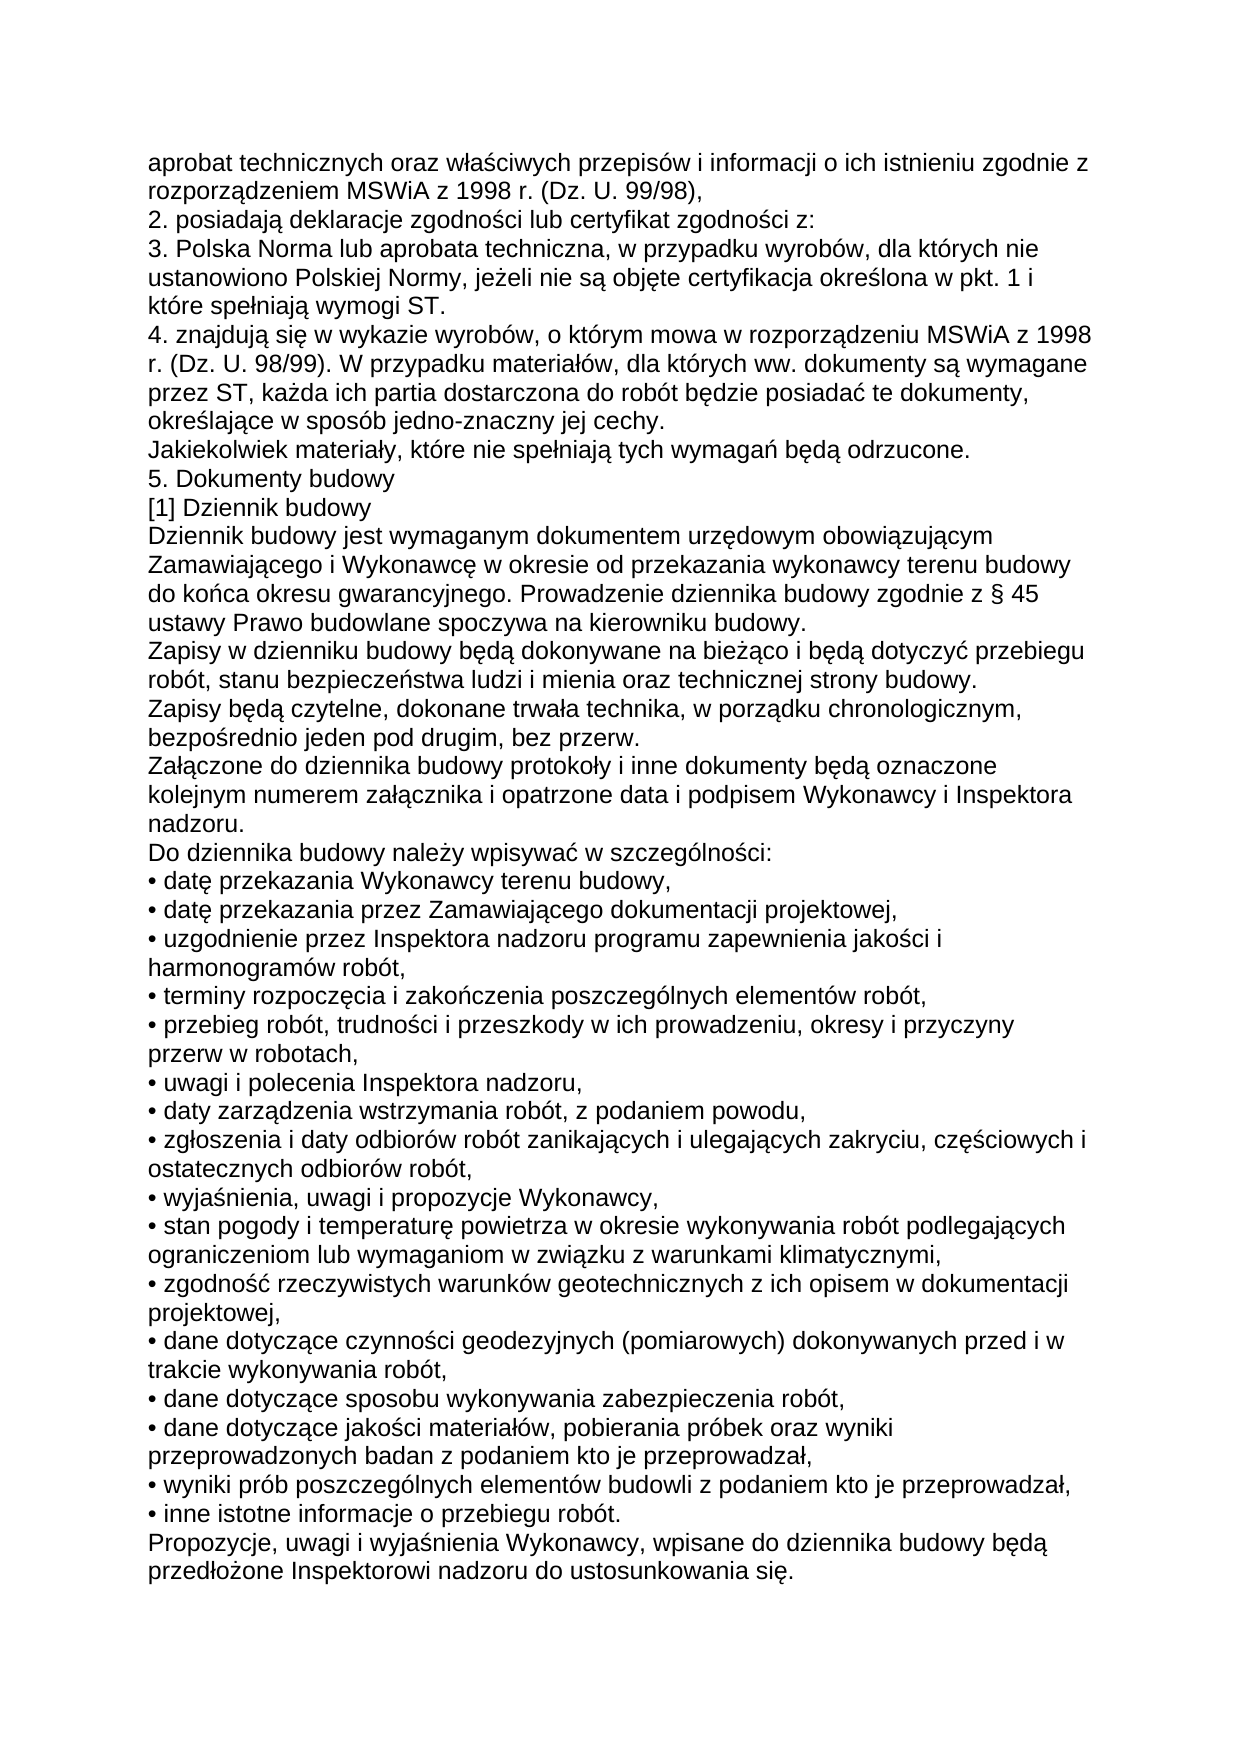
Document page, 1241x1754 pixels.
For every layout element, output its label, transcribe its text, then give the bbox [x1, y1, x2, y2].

text • daty zarządzenia wstrzymania robót, z podaniem powodu, [148, 1096, 1093, 1125]
text Zapisy w dzienniku budowy będą dokonywane na bieżąco i będą dotyczyć przebiegu robót, stanu bezpieczeństwa ludzi i mienia oraz technicznej strony budowy. [148, 636, 1093, 694]
text 5. Dokumenty budowy [148, 464, 1093, 493]
text Propozycje, uwagi i wyjaśnienia Wykonawcy, wpisane do dziennika budowy będą przedłożone Inspektorowi nadzoru do ustosunkowania się. [148, 1528, 1093, 1585]
text • uzgodnienie przez Inspektora nadzoru programu zapewnienia jakości i harmonogramów robót, [148, 924, 1093, 981]
text • inne istotne informacje o przebiegu robót. [148, 1499, 1093, 1528]
text • dane dotyczące jakości materiałów, pobierania próbek oraz wyniki przeprowadzonych badan z podaniem kto je przeprowadzał, [148, 1413, 1093, 1470]
text • przebieg robót, trudności i przeszkody w ich prowadzeniu, okresy i przyczyny przerw w robotach, [148, 1010, 1093, 1068]
text Załączone do dziennika budowy protokoły i inne dokumenty będą oznaczone kolejnym numerem załącznika i opatrzone data i podpisem Wykonawcy i Inspektora nadzoru. [148, 751, 1093, 838]
text 2. posiadają deklaracje zgodności lub certyfikat zgodności z: [148, 205, 1093, 234]
text • zgłoszenia i daty odbiorów robót zanikających i ulegających zakryciu, częściowych i ostatecznych odbiorów robót, [148, 1125, 1093, 1183]
text • wyjaśnienia, uwagi i propozycje Wykonawcy, [148, 1183, 1093, 1211]
text 3. Polska Norma lub aprobata techniczna, w przypadku wyrobów, dla których nie ustanowiono Polskiej Normy, jeżeli nie są objęte certyfikacja określona w pkt. 1 i które spełniają wymogi ST. [148, 234, 1093, 320]
text • stan pogody i temperaturę powietrza w okresie wykonywania robót podlegających ograniczeniom lub wymaganiom w związku z warunkami klimatycznymi, [148, 1211, 1093, 1269]
text [1] Dziennik budowy [148, 493, 1093, 521]
text • zgodność rzeczywistych warunków geotechnicznych z ich opisem w dokumentacji projektowej, [148, 1269, 1093, 1326]
text Do dziennika budowy należy wpisywać w szczególności: [148, 838, 1093, 866]
text Jakiekolwiek materiały, które nie spełniają tych wymagań będą odrzucone. [148, 435, 1093, 464]
text Dziennik budowy jest wymaganym dokumentem urzędowym obowiązującym Zamawiającego i Wykonawcę w okresie od przekazania wykonawcy terenu budowy do końca okresu gwarancyjnego. Prowadzenie dziennika budowy zgodnie z § 45 ustawy Prawo budowlane spoczywa na kierowniku budowy. [148, 521, 1093, 636]
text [148, 148, 1093, 205]
text • uwagi i polecenia Inspektora nadzoru, [148, 1068, 1093, 1096]
text • dane dotyczące czynności geodezyjnych (pomiarowych) dokonywanych przed i w trakcie wykonywania robót, [148, 1326, 1093, 1384]
text • terminy rozpoczęcia i zakończenia poszczególnych elementów robót, [148, 981, 1093, 1010]
text 4. znajdują się w wykazie wyrobów, o którym mowa w rozporządzeniu MSWiA z 1998 r. (Dz. U. 98/99). W przypadku materiałów, dla których ww. dokumenty są wymagane przez ST, każda ich partia dostarczona do robót będzie posiadać te dokumenty, określające w sposób jedno-znaczny jej cechy. [148, 320, 1093, 435]
text • datę przekazania przez Zamawiającego dokumentacji projektowej, [148, 895, 1093, 924]
text • dane dotyczące sposobu wykonywania zabezpieczenia robót, [148, 1384, 1093, 1413]
text • datę przekazania Wykonawcy terenu budowy, [148, 866, 1093, 895]
text • wyniki prób poszczególnych elementów budowli z podaniem kto je przeprowadzał, [148, 1470, 1093, 1499]
text Zapisy będą czytelne, dokonane trwała technika, w porządku chronologicznym, bezpośrednio jeden pod drugim, bez przerw. [148, 694, 1093, 751]
